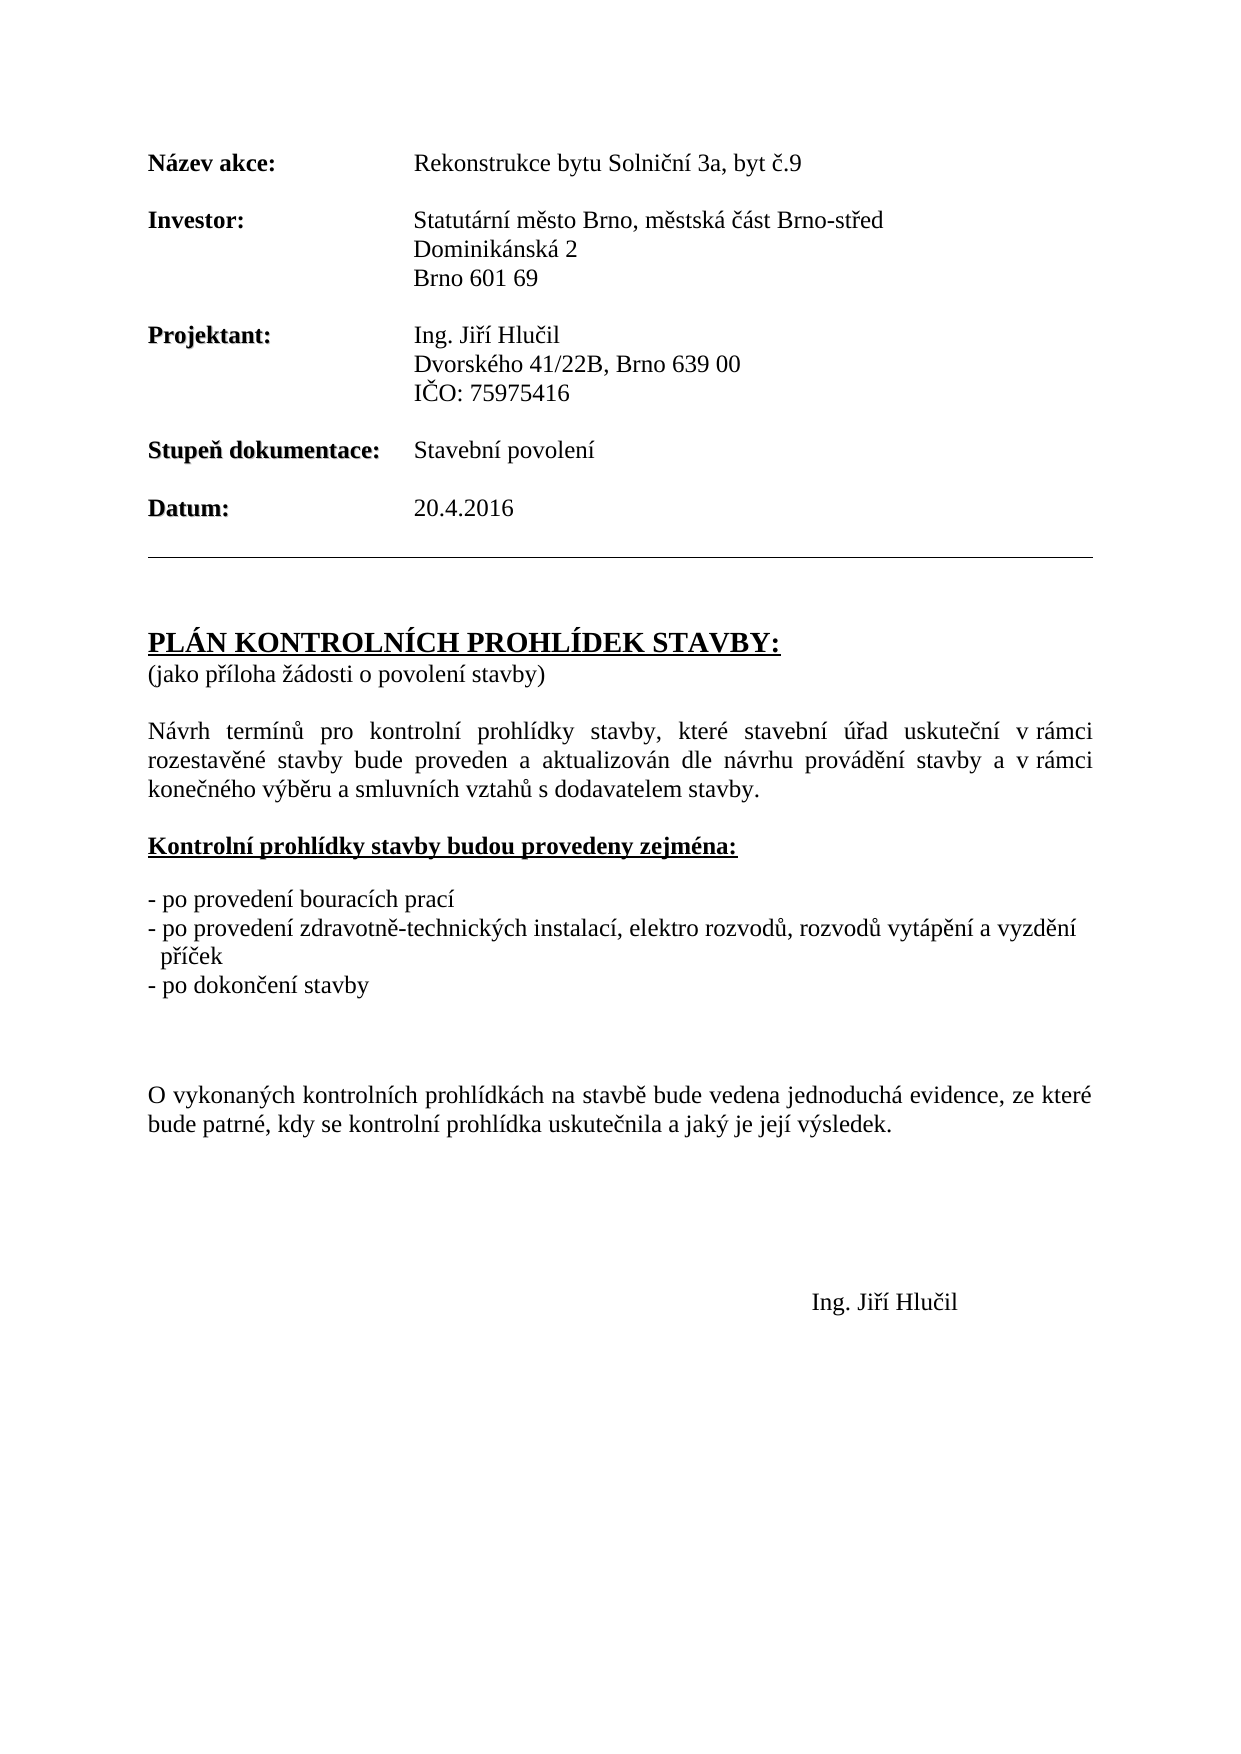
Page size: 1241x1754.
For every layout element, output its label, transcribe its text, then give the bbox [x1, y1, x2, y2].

text O vykonaných kontrolních prohlídkách na stavbě bude vedena jednoduchá evidence, ze které bude patrné, kdy se kontrolní prohlídka uskutečnila a jaký je její výsledek. [148, 1081, 1093, 1138]
text Název akce: Rekonstrukce bytu Solniční 3a, byt č.9 [148, 148, 1093, 176]
subtitle - po provedení bouracích prací [148, 884, 1093, 913]
text Návrh termínů pro kontrolní prohlídky stavby, které stavební úřad uskuteční v rámci rozestavěné stavby bude proveden a aktualizován dle návrhu provádění stavby a v rámci konečného výběru a smluvních vztahů s dodavatelem stavby. [148, 716, 1093, 802]
subtitle Datum: 20.4.2016 [148, 493, 1093, 521]
text - po dokončení stavby [148, 970, 1093, 999]
text (jako příloha žádosti o povolení stavby) [148, 659, 1093, 687]
text příček [148, 941, 1093, 970]
subtitle Kontrolní prohlídky stavby budou provedeny zejména: [148, 831, 1093, 860]
subtitle PLÁN KONTROLNÍCH PROHLÍDEK STAVBY: [148, 625, 1093, 659]
subtitle Projektant: Ing. Jiří Hlučil [148, 320, 1093, 349]
text - po provedení zdravotně-technických instalací, elektro rozvodů, rozvodů vytápění a vyzdění [148, 913, 1093, 941]
subtitle Dvorského 41/22B, Brno 639 00 [340, 349, 1093, 378]
subtitle Stupeň dokumentace: Stavební povolení [148, 435, 1093, 464]
subtitle IČO: 75975416 [340, 378, 1093, 406]
text Investor: Statutární město Brno, městská část Brno-střed Dominikánská 2 Brno 601 69 [148, 205, 1093, 291]
text Ing. Jiří Hlučil [148, 1287, 1093, 1316]
